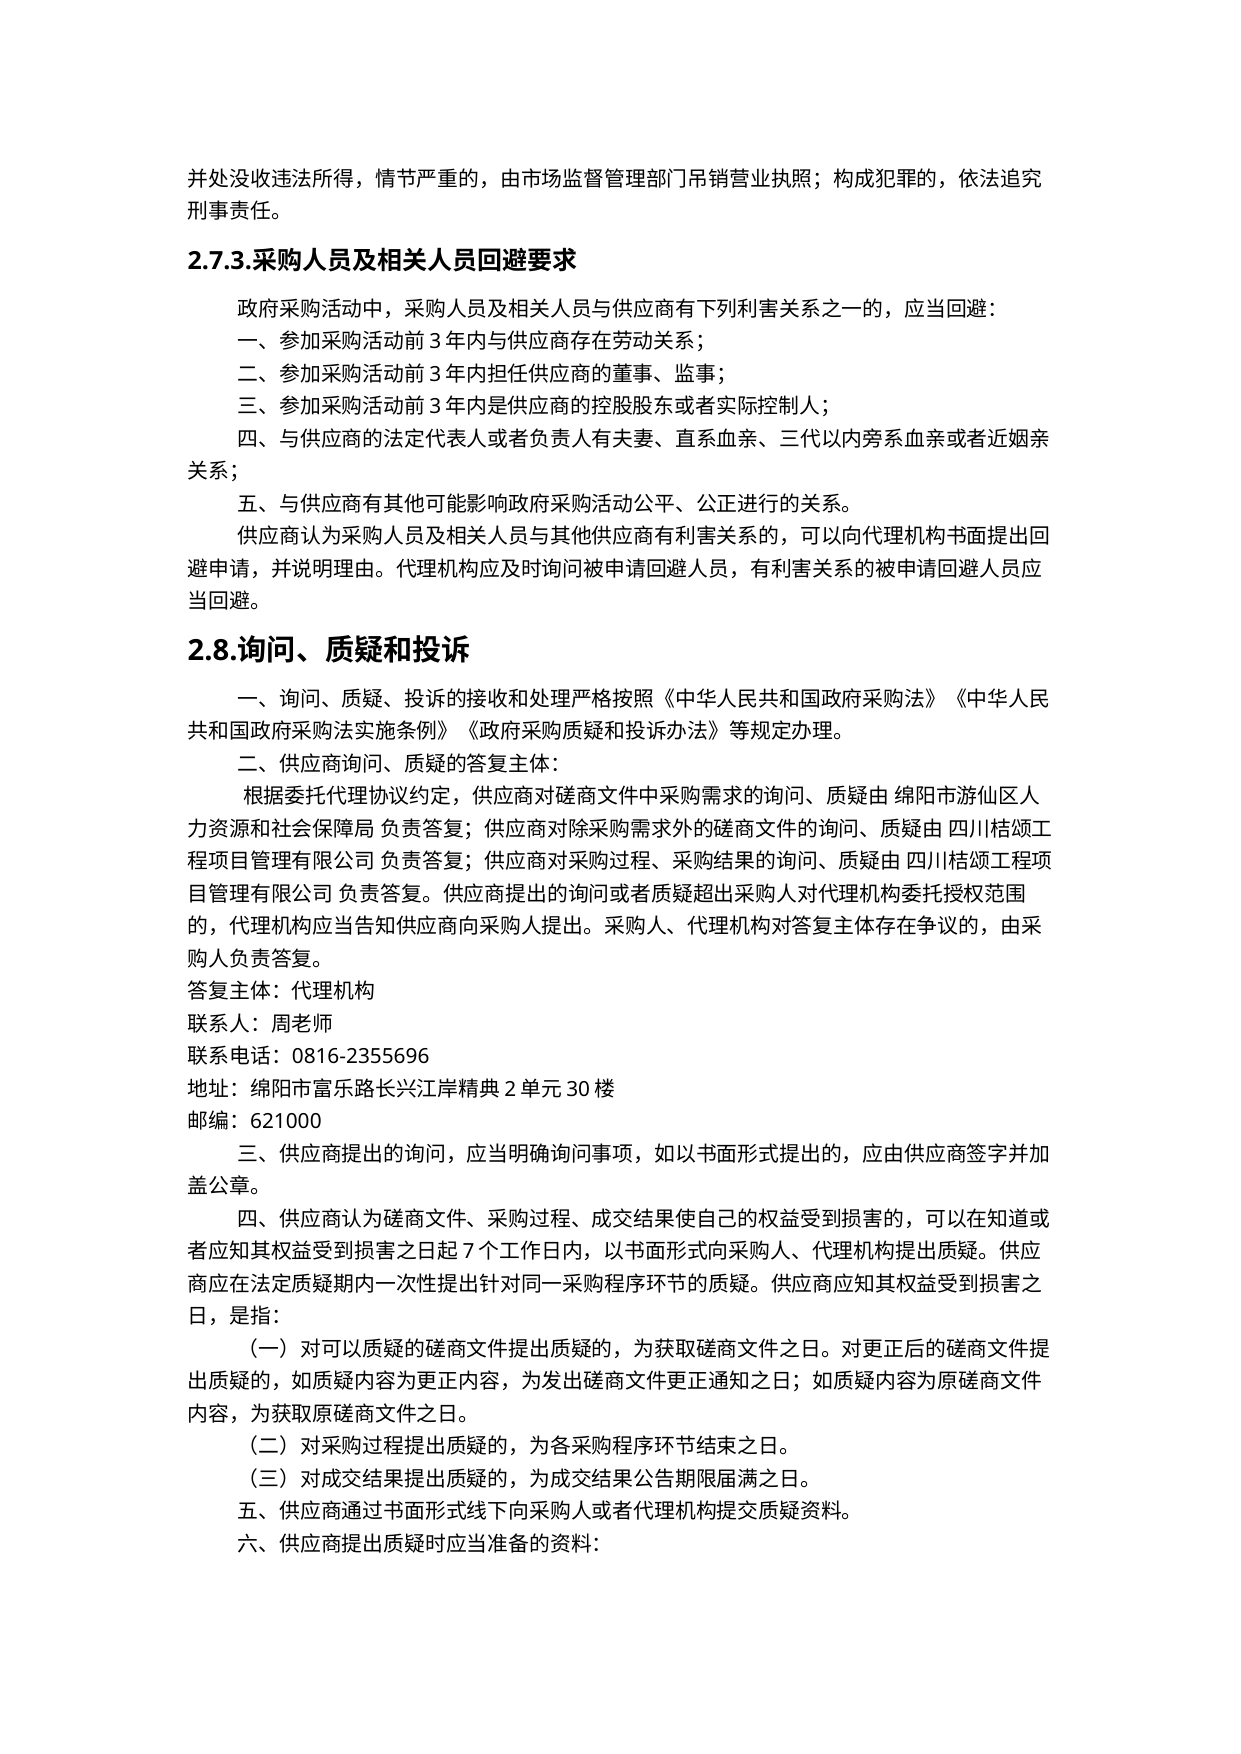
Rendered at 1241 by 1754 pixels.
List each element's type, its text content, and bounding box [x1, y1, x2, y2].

text 联系人：周老师 [187, 1007, 1053, 1039]
text 五、与供应商有其他可能影响政府采购活动公平、公正进行的关系。 [187, 487, 1053, 519]
text 供应商认为采购人员及相关人员与其他供应商有利害关系的，可以向代理机构书面提出回避申请，并说明理由。代理机构应及时询问被申请回避人员，有利害关系的被申请回避人员应当回避。 [187, 519, 1053, 617]
text 三、供应商提出的询问，应当明确询问事项，如以书面形式提出的，应由供应商签字并加盖公章。 [187, 1137, 1053, 1202]
text 根据委托代理协议约定，供应商对磋商文件中采购需求的询问、质疑由 绵阳市游仙区人力资源和社会保障局 负责答复；供应商对除采购需求外的磋商文件的询问、质疑由 四川桔颂工程项目管理有限公司 负责答复；供应商对采购过程、采购结果的询问、质疑由 四川桔颂工程项目管理有限公司 负责答复。供应商提出的询问或者质疑超出采购人对代理机构委托授权范围的，代理机构应当告知供应商向采购人提出。采购人、代理机构对答复主体存在争议的，由采购人负责答复。 [187, 779, 1053, 974]
text 一、询问、质疑、投诉的接收和处理严格按照《中华人民共和国政府采购法》《中华人民共和国政府采购法实施条例》《政府采购质疑和投诉办法》等规定办理。 [187, 682, 1053, 747]
text 2.8.询问、质疑和投诉 [187, 617, 1053, 682]
text 政府采购活动中，采购人员及相关人员与供应商有下列利害关系之一的，应当回避： [187, 292, 1053, 324]
text 联系电话：0816-2355696 [187, 1039, 1053, 1072]
text 四、供应商认为磋商文件、采购过程、成交结果使自己的权益受到损害的，可以在知道或者应知其权益受到损害之日起7个工作日内，以书面形式向采购人、代理机构提出质疑。供应商应在法定质疑期内一次性提出针对同一采购程序环节的质疑。供应商应知其权益受到损害之日，是指： [187, 1202, 1053, 1332]
text 六、供应商提出质疑时应当准备的资料： [187, 1527, 1053, 1559]
text 邮编：621000 [187, 1104, 1053, 1137]
text 五、供应商通过书面形式线下向采购人或者代理机构提交质疑资料。 [187, 1494, 1053, 1527]
text 答复主体：代理机构 [187, 974, 1053, 1007]
text 二、参加采购活动前3年内担任供应商的董事、监事； [187, 357, 1053, 389]
text 2.7.3.采购人员及相关人员回避要求 [187, 227, 1053, 292]
text 地址：绵阳市富乐路长兴江岸精典2单元30楼 [187, 1072, 1053, 1104]
text 二、供应商询问、质疑的答复主体： [187, 747, 1053, 779]
text 一、参加采购活动前3年内与供应商存在劳动关系； [187, 324, 1053, 357]
text （一）对可以质疑的磋商文件提出质疑的，为获取磋商文件之日。对更正后的磋商文件提出质疑的，如质疑内容为更正内容，为发出磋商文件更正通知之日；如质疑内容为原磋商文件内容，为获取原磋商文件之日。 [187, 1332, 1053, 1429]
text （三）对成交结果提出质疑的，为成交结果公告期限届满之日。 [187, 1462, 1053, 1494]
text 三、参加采购活动前3年内是供应商的控股股东或者实际控制人； [187, 389, 1053, 422]
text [187, 162, 1053, 227]
text （二）对采购过程提出质疑的，为各采购程序环节结束之日。 [187, 1429, 1053, 1462]
text 四、与供应商的法定代表人或者负责人有夫妻、直系血亲、三代以内旁系血亲或者近姻亲关系； [187, 422, 1053, 487]
